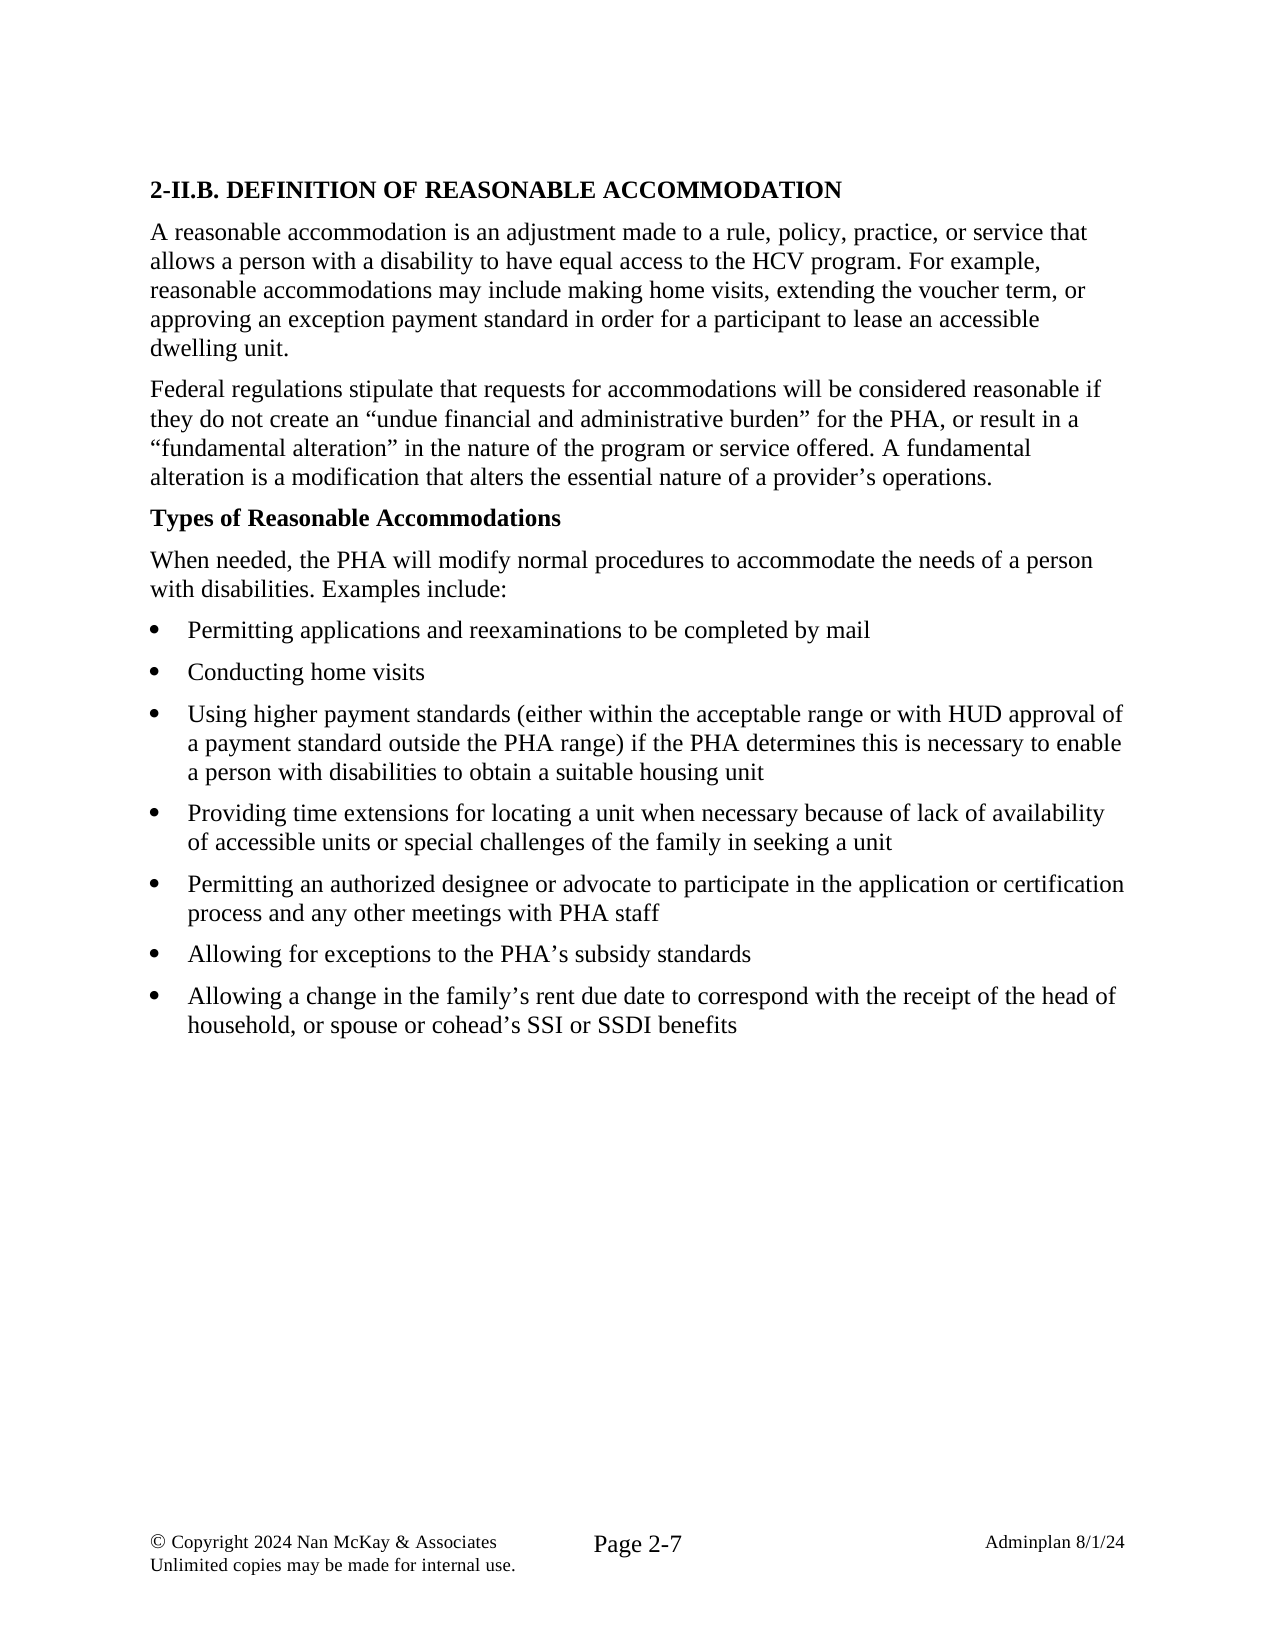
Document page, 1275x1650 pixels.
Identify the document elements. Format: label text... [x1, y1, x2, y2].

text A reasonable accommodation is an adjustment made to a rule, policy, practice, or service that allows a person with a disability to have equal access to the HCV program. For example, reasonable accommodations may include making home visits, extending the voucher term, or approving an exception payment standard in order for a participant to lease an accessible dwelling unit. [150, 217, 1125, 362]
list Conducting home visits [150, 657, 1125, 686]
list Permitting applications and reexaminations to be completed by mail [150, 615, 1125, 644]
text When needed, the PHA will modify normal procedures to accommodate the needs of a person with disabilities. Examples include: [150, 545, 1125, 603]
list Permitting an authorized designee or advocate to participate in the application or certification process and any other meetings with PHA staff [150, 869, 1125, 927]
text 2-II.B. Definition of REASONABLE Accommodation [150, 175, 1125, 204]
text Federal regulations stipulate that requests for accommodations will be considered reasonable if they do not create an “undue financial and administrative burden” for the PHA, or result in a “fundamental alteration” in the nature of the program or service offered. A fundamental alteration is a modification that alters the essential nature of a provider’s operations. [150, 374, 1125, 491]
list Providing time extensions for locating a unit when necessary because of lack of availability of accessible units or special challenges of the family in seeking a unit [150, 798, 1125, 856]
list Allowing a change in the family’s rent due date to correspond with the receipt of the head of household, or spouse or cohead’s SSI or SSDI benefits [150, 981, 1125, 1039]
list Using higher payment standards (either within the acceptable range or with HUD approval of a payment standard outside the PHA range) if the PHA determines this is necessary to enable a person with disabilities to obtain a suitable housing unit [150, 698, 1125, 786]
list Allowing for exceptions to the PHA’s subsidy standards [150, 939, 1125, 968]
text Types of Reasonable Accommodations [150, 503, 1125, 532]
